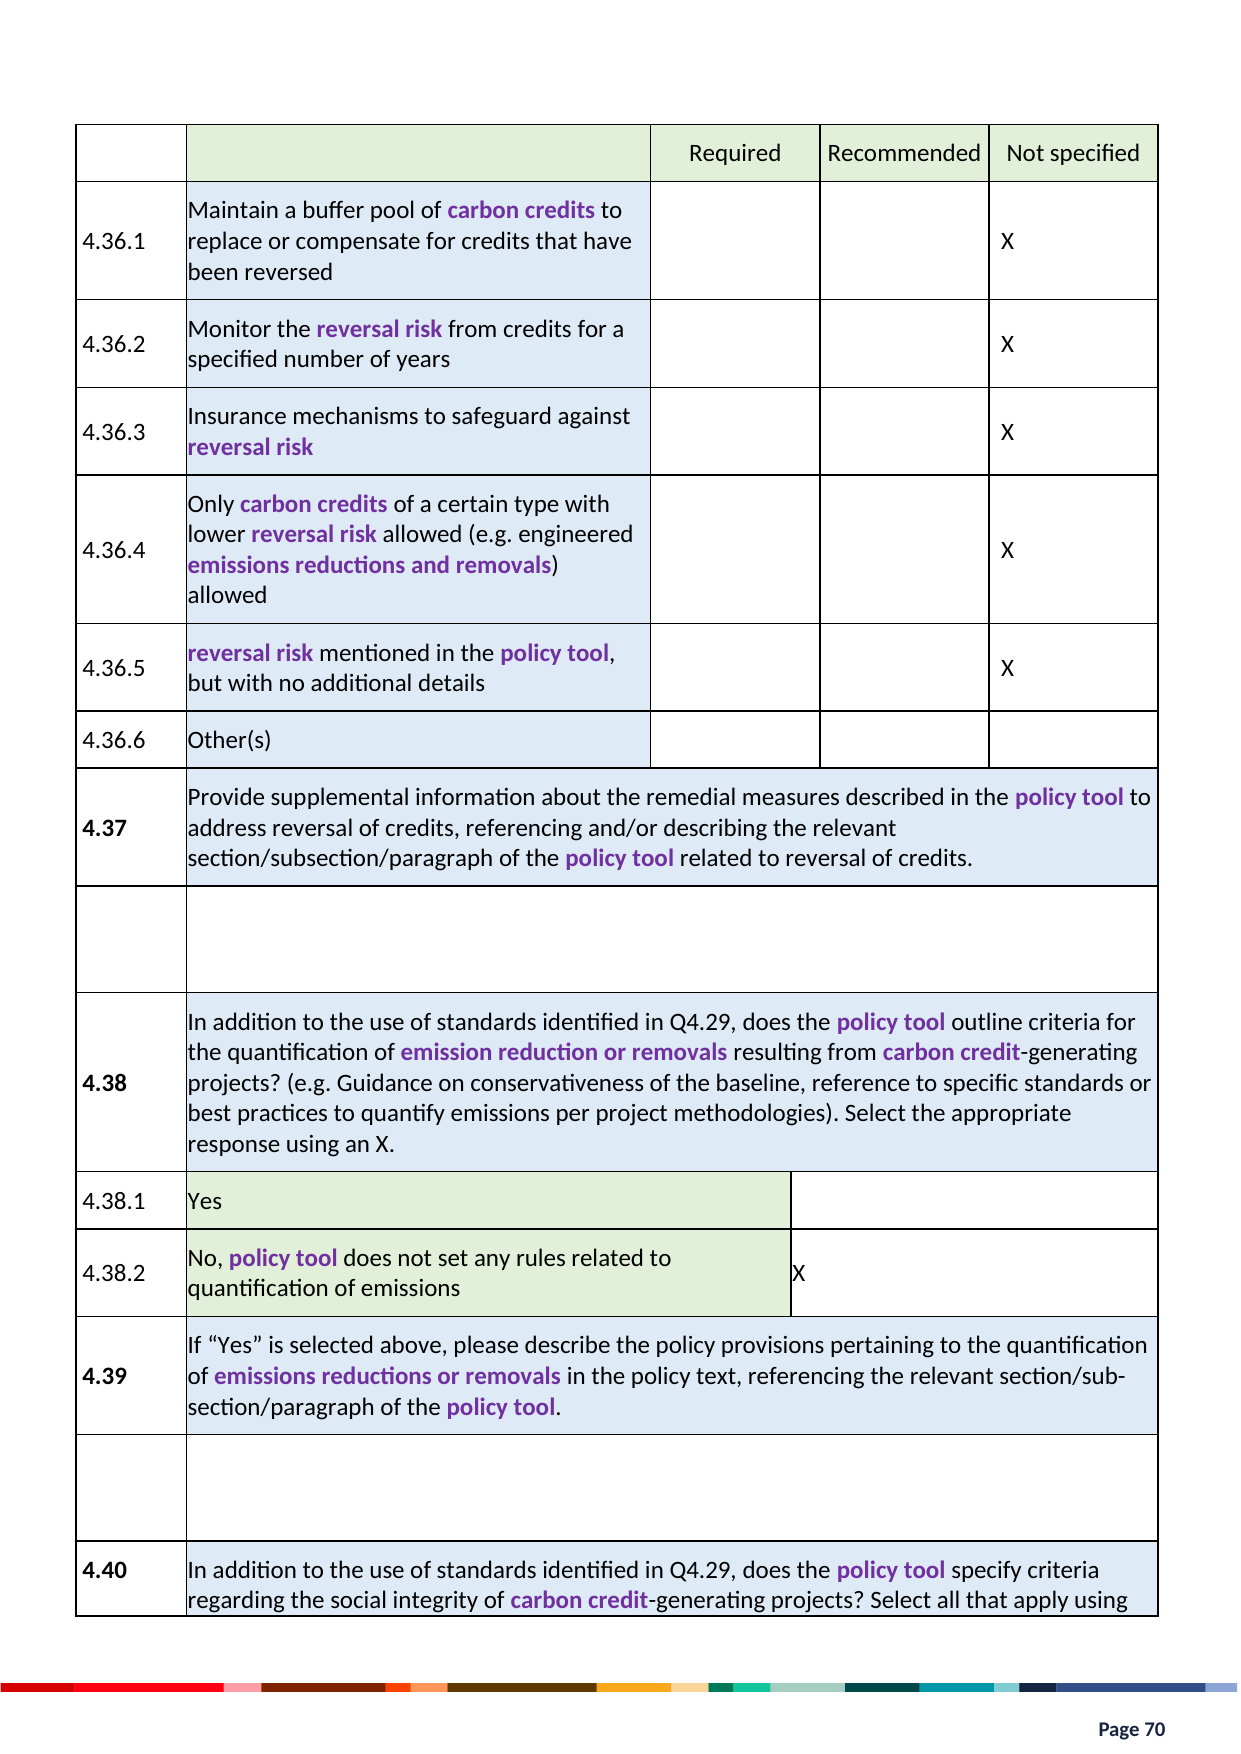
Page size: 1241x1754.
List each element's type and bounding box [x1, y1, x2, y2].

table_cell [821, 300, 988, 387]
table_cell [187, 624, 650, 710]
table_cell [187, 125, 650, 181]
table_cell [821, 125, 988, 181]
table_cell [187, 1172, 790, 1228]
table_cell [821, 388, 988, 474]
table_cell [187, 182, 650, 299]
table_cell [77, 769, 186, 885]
picture [0, 1683, 1236, 1692]
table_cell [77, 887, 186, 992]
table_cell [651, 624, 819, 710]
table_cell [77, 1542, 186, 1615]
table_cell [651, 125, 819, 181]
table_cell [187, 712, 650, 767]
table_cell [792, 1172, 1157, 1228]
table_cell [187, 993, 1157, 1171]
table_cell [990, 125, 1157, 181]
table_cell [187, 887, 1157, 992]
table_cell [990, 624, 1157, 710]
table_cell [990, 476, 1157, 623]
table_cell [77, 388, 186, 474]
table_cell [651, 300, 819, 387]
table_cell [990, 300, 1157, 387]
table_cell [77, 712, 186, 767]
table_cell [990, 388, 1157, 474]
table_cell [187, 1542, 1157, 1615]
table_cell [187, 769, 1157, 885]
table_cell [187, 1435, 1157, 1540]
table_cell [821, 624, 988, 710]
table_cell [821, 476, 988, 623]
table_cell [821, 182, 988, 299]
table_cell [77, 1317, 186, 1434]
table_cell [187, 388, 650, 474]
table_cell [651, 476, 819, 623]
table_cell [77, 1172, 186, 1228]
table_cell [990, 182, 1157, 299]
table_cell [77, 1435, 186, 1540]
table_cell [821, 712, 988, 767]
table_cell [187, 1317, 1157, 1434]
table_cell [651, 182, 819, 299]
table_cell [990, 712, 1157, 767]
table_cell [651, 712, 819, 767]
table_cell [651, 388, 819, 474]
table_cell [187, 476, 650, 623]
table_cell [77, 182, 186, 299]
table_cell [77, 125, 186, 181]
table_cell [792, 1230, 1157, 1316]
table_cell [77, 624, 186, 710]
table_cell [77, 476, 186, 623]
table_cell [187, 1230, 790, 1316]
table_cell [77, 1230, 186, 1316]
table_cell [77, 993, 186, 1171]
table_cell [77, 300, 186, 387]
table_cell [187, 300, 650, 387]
